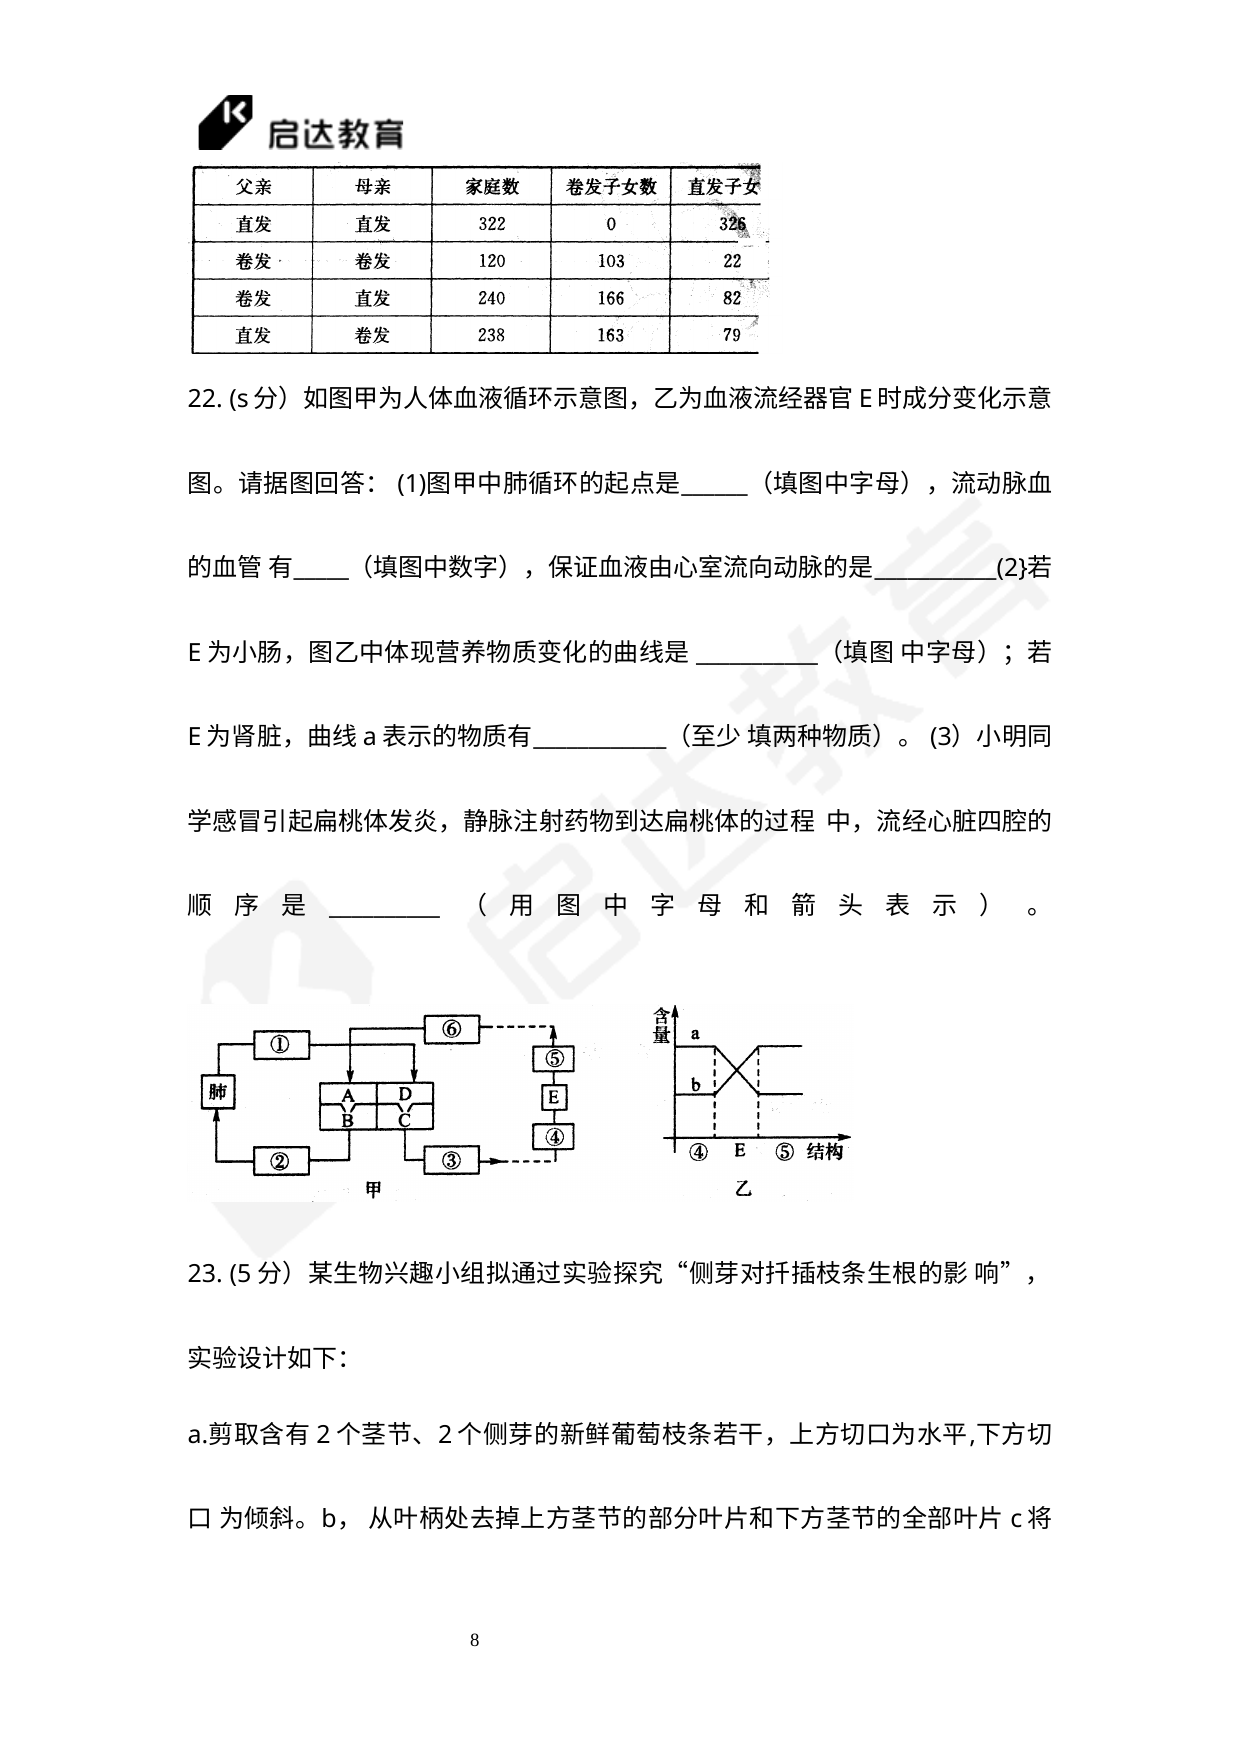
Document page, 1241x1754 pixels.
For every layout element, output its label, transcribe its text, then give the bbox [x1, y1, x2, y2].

picture [187, 1004, 854, 1202]
picture [187, 162, 783, 354]
text 23. (5分）某生物兴趣小组拟通过实验探究“侧芽对扦插枝条生根的影 响”，实验设计如下： [187, 1239, 1053, 1389]
text 22. (s分）如图甲为人体血液循环示意图，乙为血液流经器官E时成分变化示意图。请据图回答： (1)图甲中肺循环的起点是______（填图中字母），流动脉血的血管 有_____（填图中数字），保证血液由心室流向动脉的是___________(2}若E为小肠，图乙中体现营养物质变化的曲线是 ___________（填图 中字母）；若E为肾脏，曲线a表示的物质有____________（至少 填两种物质）。 (3）小明同学感冒引起扁桃体发炎，静脉注射药物到达扁桃体的过程 中，流经心脏四腔的顺序是__________（用图中字母和箭头表示）。 [187, 364, 1053, 1232]
picture [198, 95, 404, 150]
text a.剪取含有2个茎节、2个侧芽的新鲜葡萄枝条若干，上方切口为水平,下方切口 为倾斜。b， 从叶柄处去掉上方茎节的部分叶片和下方茎节的全部叶片c将全部枝条平均分为甲、乙、丙3组，其中甲组去掉1个侧芽，乙组去掉2个侧芽， 丙组…… [187, 1400, 1053, 1549]
